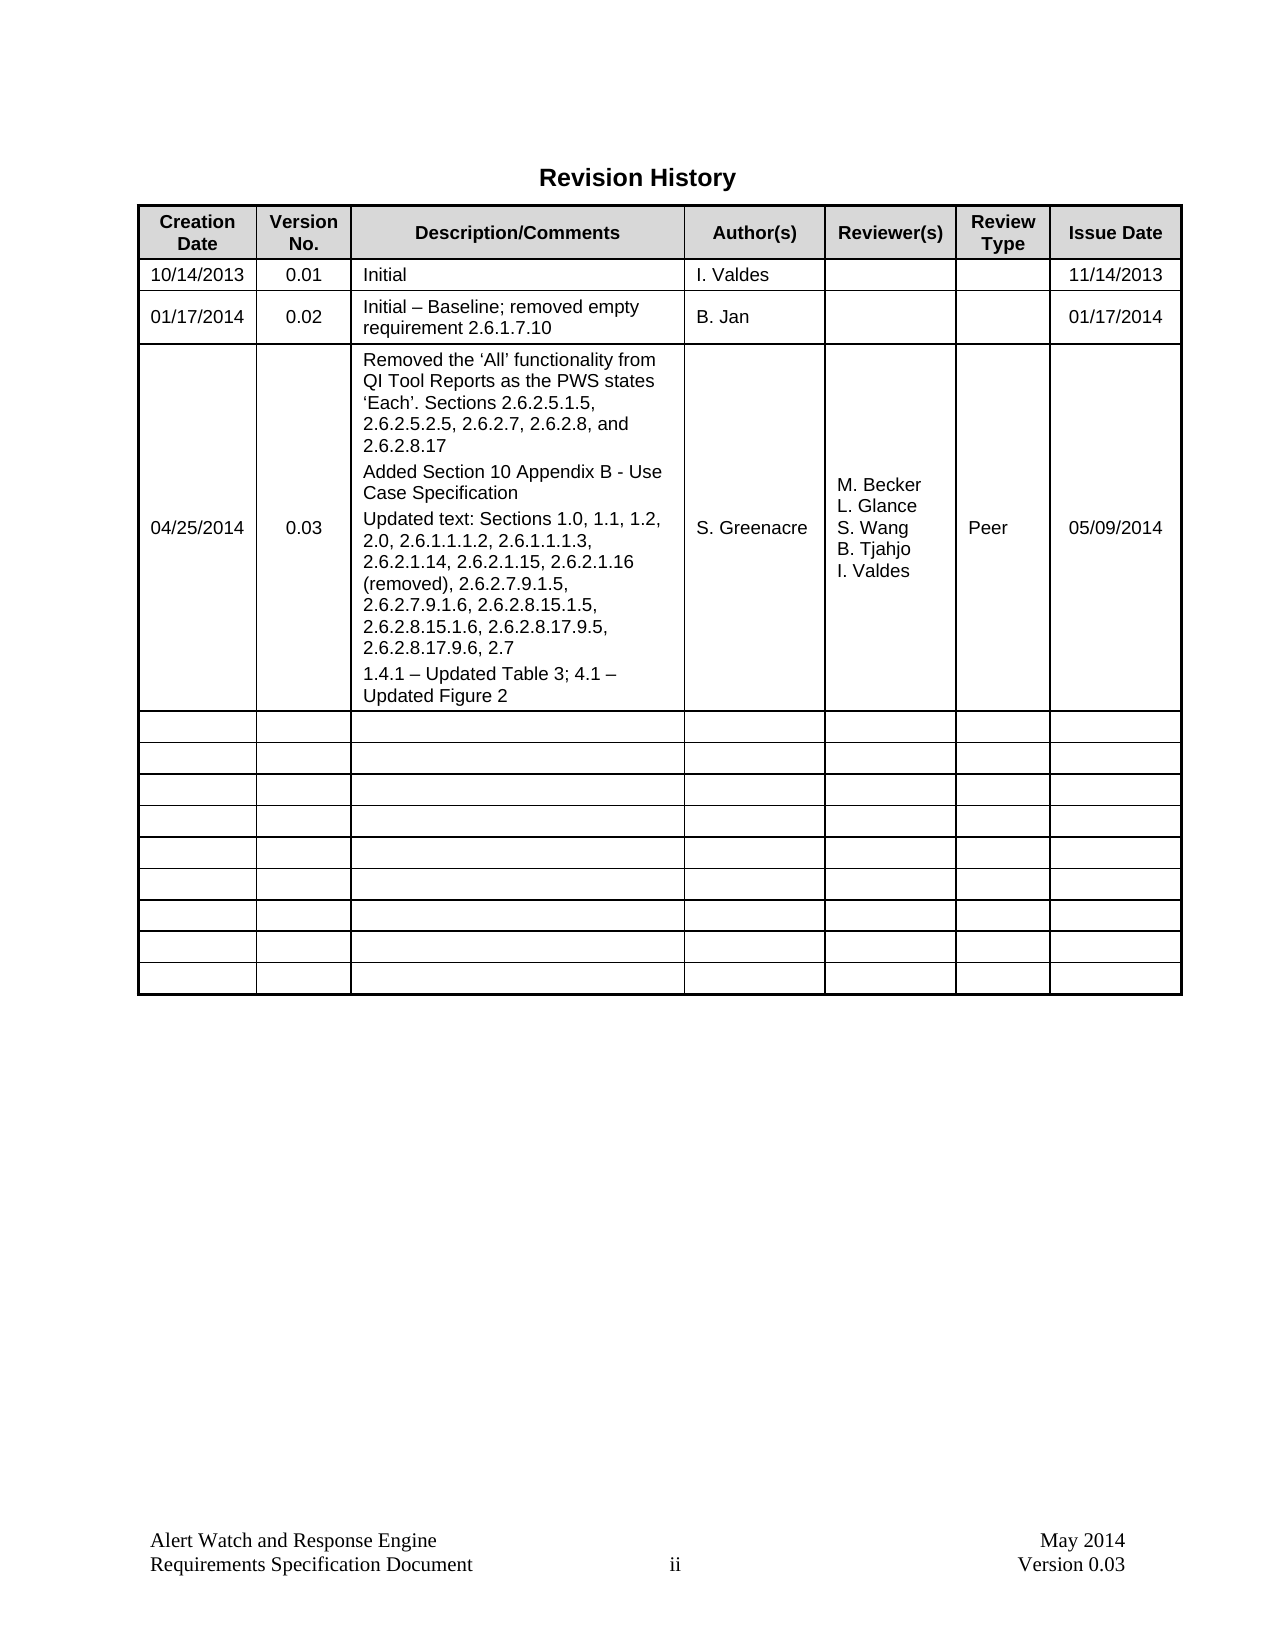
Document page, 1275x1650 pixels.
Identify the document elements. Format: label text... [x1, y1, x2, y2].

table_cell [257, 901, 350, 930]
table_cell 04/25/2014 [140, 345, 256, 710]
table_cell [826, 743, 955, 773]
table_header Creation Date [140, 207, 256, 258]
table_cell 10/14/2013 [140, 260, 256, 290]
table_cell [140, 869, 256, 899]
table_cell 01/17/2014 [1051, 291, 1180, 343]
table_cell [352, 838, 684, 867]
table_cell [140, 901, 256, 930]
table_cell [1051, 963, 1180, 993]
table_cell 11/14/2013 [1051, 260, 1180, 290]
table_header Review Type [957, 207, 1049, 258]
table_cell 0.02 [257, 291, 350, 343]
table_cell [957, 963, 1049, 993]
table_cell [352, 775, 684, 804]
table_cell [826, 838, 955, 867]
table_cell [685, 743, 824, 773]
table_cell [257, 963, 350, 993]
table_cell [140, 806, 256, 836]
table_header Version No. [257, 207, 350, 258]
table_cell [826, 712, 955, 742]
table_cell [140, 932, 256, 962]
table_cell Initial [352, 260, 684, 290]
table_cell [826, 901, 955, 930]
table_header Issue Date [1051, 207, 1180, 258]
table_cell [140, 743, 256, 773]
table_cell [685, 963, 824, 993]
table_cell [826, 260, 955, 290]
table_cell [140, 838, 256, 867]
table_cell [1051, 838, 1180, 867]
table_cell 01/17/2014 [140, 291, 256, 343]
table_cell [957, 743, 1049, 773]
table_cell [140, 775, 256, 804]
table_cell [826, 806, 955, 836]
table_cell [957, 775, 1049, 804]
table_cell [685, 775, 824, 804]
table_cell [685, 806, 824, 836]
table_cell [1051, 712, 1180, 742]
table_header Author(s) [685, 207, 824, 258]
table_cell [685, 932, 824, 962]
table_cell B. Jan [685, 291, 824, 343]
table_cell [140, 963, 256, 993]
table_cell [257, 806, 350, 836]
table_cell [957, 901, 1049, 930]
table_cell [352, 806, 684, 836]
table_cell [257, 838, 350, 867]
table_cell [257, 932, 350, 962]
table_cell [352, 901, 684, 930]
table_cell [957, 806, 1049, 836]
table_cell [257, 743, 350, 773]
table_cell Removed the ‘All’ functionality from QI Tool Reports as the PWS states ‘Each’. Sections 2.6.2.5.1.5, 2.6.2.5.2.5, 2.6.2.7, 2.6.2.8, and 2.6.2.8.17 Added Section 10 Appendix B - Use Case Specification Updated text: Sections 1.0, 1.1, 1.2, 2.0, 2.6.1.1.1.2, 2.6.1.1.1.3, 2.6.2.1.14, 2.6.2.1.15, 2.6.2.1.16 (removed), 2.6.2.7.9.1.5, 2.6.2.7.9.1.6, 2.6.2.8.15.1.5, 2.6.2.8.15.1.6, 2.6.2.8.17.9.5, 2.6.2.8.17.9.6, 2.7 1.4.1 – Updated Table 3; 4.1 – Updated Figure 2 [352, 345, 684, 710]
table_cell [257, 869, 350, 899]
table_cell 0.03 [257, 345, 350, 710]
table_header Description/Comments [352, 207, 684, 258]
table_cell [685, 901, 824, 930]
table_cell [957, 869, 1049, 899]
table_cell [1051, 901, 1180, 930]
table_cell [1051, 775, 1180, 804]
table_cell [352, 869, 684, 899]
table_header Reviewer(s) [826, 207, 955, 258]
table_cell [352, 932, 684, 962]
table_cell M. Becker L. Glance S. Wang B. Tjahjo I. Valdes [826, 345, 955, 710]
table_cell [826, 932, 955, 962]
table_cell 0.01 [257, 260, 350, 290]
table_cell [685, 838, 824, 867]
table_cell [1051, 806, 1180, 836]
table_cell [826, 869, 955, 899]
table_cell [140, 712, 256, 742]
table_cell [957, 291, 1049, 343]
table_cell S. Greenacre [685, 345, 824, 710]
table_cell [1051, 743, 1180, 773]
table_cell [352, 743, 684, 773]
table_cell [257, 712, 350, 742]
table_cell [685, 869, 824, 899]
table_cell [826, 775, 955, 804]
table_cell [826, 291, 955, 343]
table_cell Peer [957, 345, 1049, 710]
title Revision History [150, 162, 1125, 191]
table_cell [257, 775, 350, 804]
table_cell [352, 712, 684, 742]
table_cell [1051, 932, 1180, 962]
table_cell I. Valdes [685, 260, 824, 290]
table_cell [957, 712, 1049, 742]
table_cell Initial – Baseline; removed empty requirement 2.6.1.7.10 [352, 291, 684, 343]
table_cell [957, 260, 1049, 290]
table_cell [957, 932, 1049, 962]
table_cell [957, 838, 1049, 867]
table_cell [352, 963, 684, 993]
table_cell 05/09/2014 [1051, 345, 1180, 710]
table_cell [1051, 869, 1180, 899]
table_cell [826, 963, 955, 993]
table_cell [685, 712, 824, 742]
